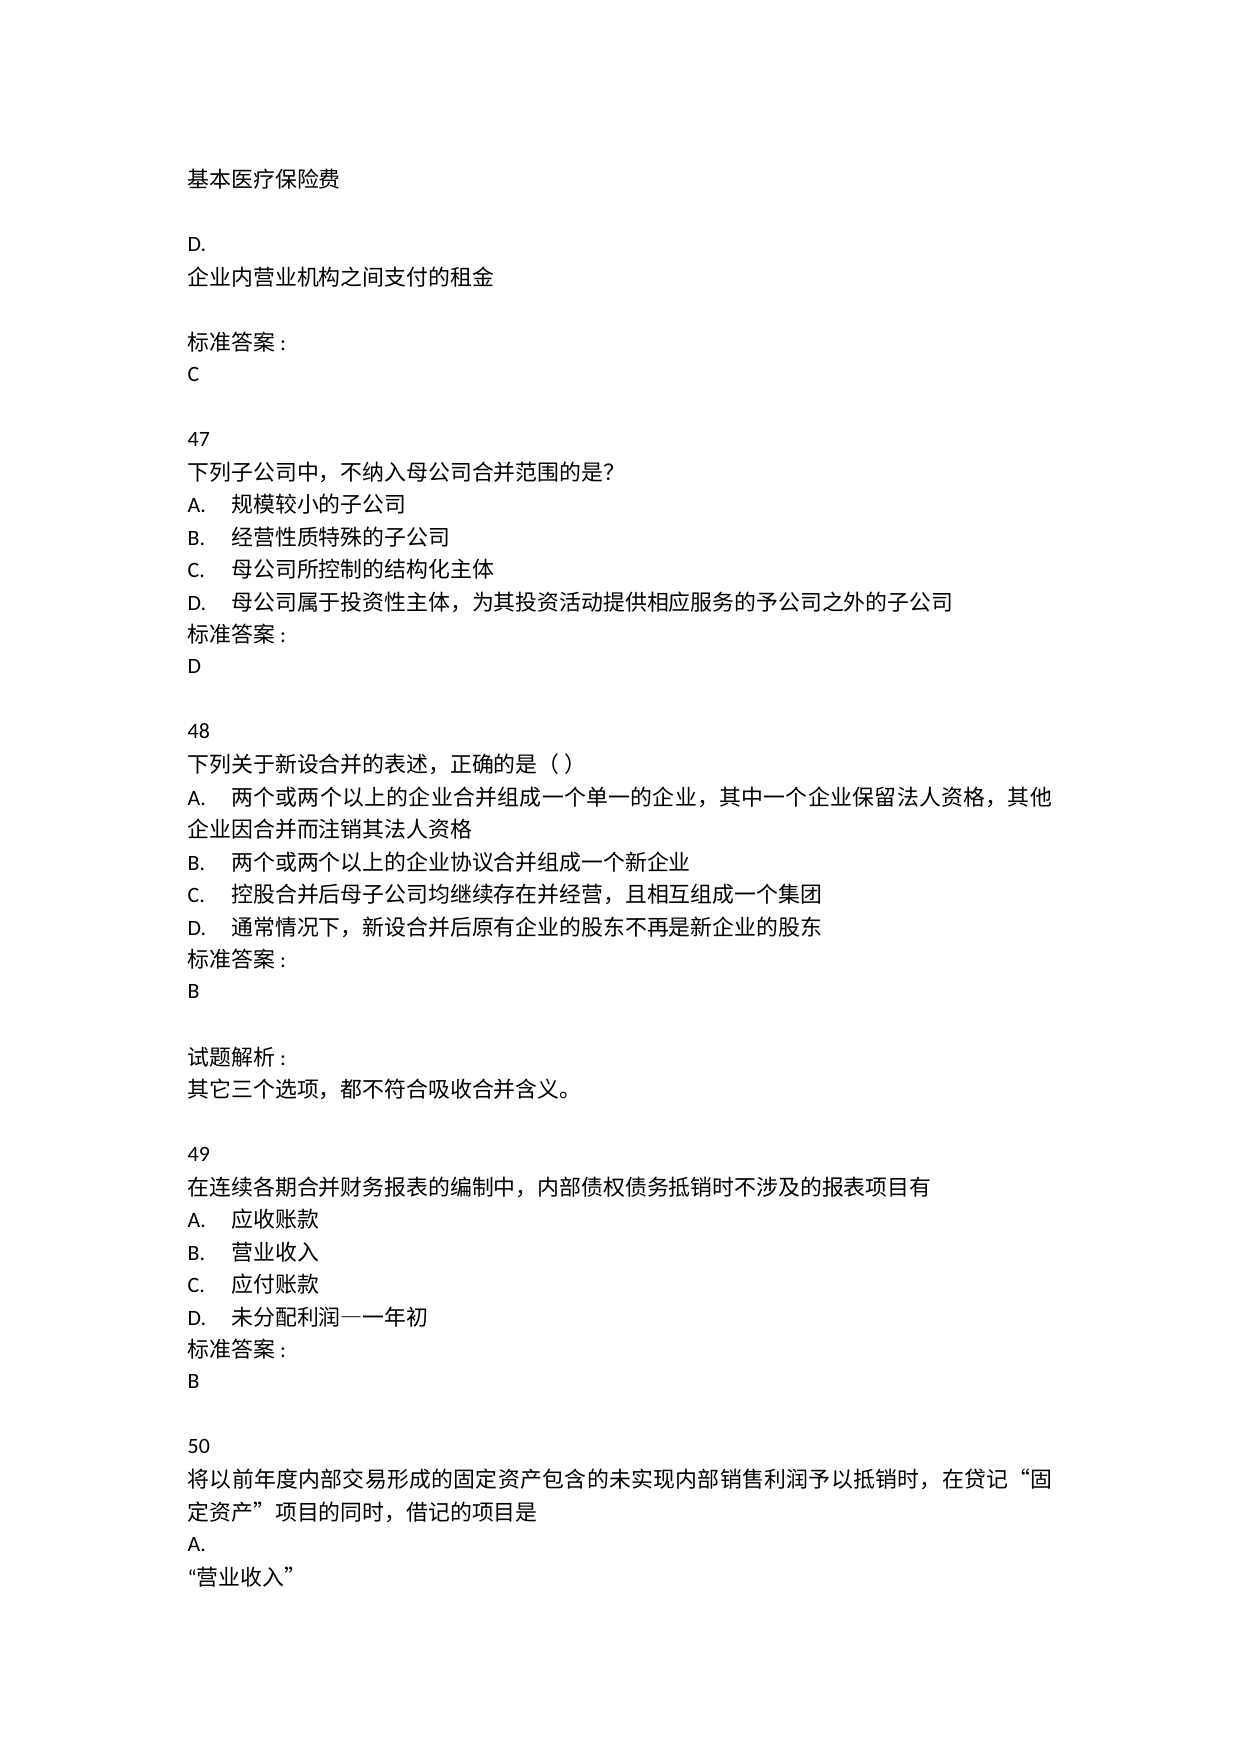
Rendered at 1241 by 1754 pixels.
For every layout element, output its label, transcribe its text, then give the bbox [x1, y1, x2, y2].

text 49 [187, 1137, 1053, 1169]
text 下列子公司中，不纳入母公司合并范围的是？ [187, 454, 1053, 487]
text 48 [187, 714, 1053, 747]
text B. 营业收入 [187, 1234, 1053, 1267]
text B [187, 1364, 1053, 1397]
text 标准答案 : [187, 324, 1053, 357]
text 标准答案 : [187, 1332, 1053, 1364]
text 标准答案 : [187, 942, 1053, 974]
text D. 未分配利润—一年初 [187, 1299, 1053, 1332]
text C. 应付账款 [187, 1267, 1053, 1299]
text D. 通常情况下，新设合并后原有企业的股东不再是新企业的股东 [187, 909, 1053, 942]
text A. 两个或两个以上的企业合并组成一个单一的企业，其中一个企业保留法人资格，其他企业因合并而注销其法人资格 [187, 779, 1053, 844]
text 其它三个选项，都不符合吸收合并含义。 [187, 1072, 1053, 1104]
text 试题解析 : [187, 1039, 1053, 1072]
text D [187, 649, 1053, 682]
text B. 两个或两个以上的企业协议合并组成一个新企业 [187, 844, 1053, 877]
text A. 应收账款 [187, 1202, 1053, 1234]
text D. [187, 227, 1053, 259]
text 下列关于新设合并的表述，正确的是（ ） [187, 747, 1053, 779]
text C. 母公司所控制的结构化主体 [187, 552, 1053, 584]
text 标准答案 : [187, 617, 1053, 649]
text “营业收入” [187, 1559, 1053, 1592]
text 基本医疗保险费 [187, 162, 1053, 194]
text A. 规模较小的子公司 [187, 487, 1053, 519]
text C [187, 357, 1053, 389]
text C. 控股合并后母子公司均继续存在并经营，且相互组成一个集团 [187, 877, 1053, 909]
text 50 [187, 1429, 1053, 1462]
text B [187, 974, 1053, 1007]
text D. 母公司属于投资性主体，为其投资活动提供相应服务的予公司之外的子公司 [187, 584, 1053, 617]
text 47 [187, 422, 1053, 454]
text B. 经营性质特殊的子公司 [187, 519, 1053, 552]
text 企业内营业机构之间支付的租金 [187, 259, 1053, 292]
text 将以前年度内部交易形成的固定资产包含的未实现内部销售利润予以抵销时，在贷记“固定资产”项目的同时，借记的项目是 [187, 1462, 1053, 1527]
text 在连续各期合并财务报表的编制中，内部债权债务抵销时不涉及的报表项目有 [187, 1169, 1053, 1202]
text A. [187, 1527, 1053, 1559]
